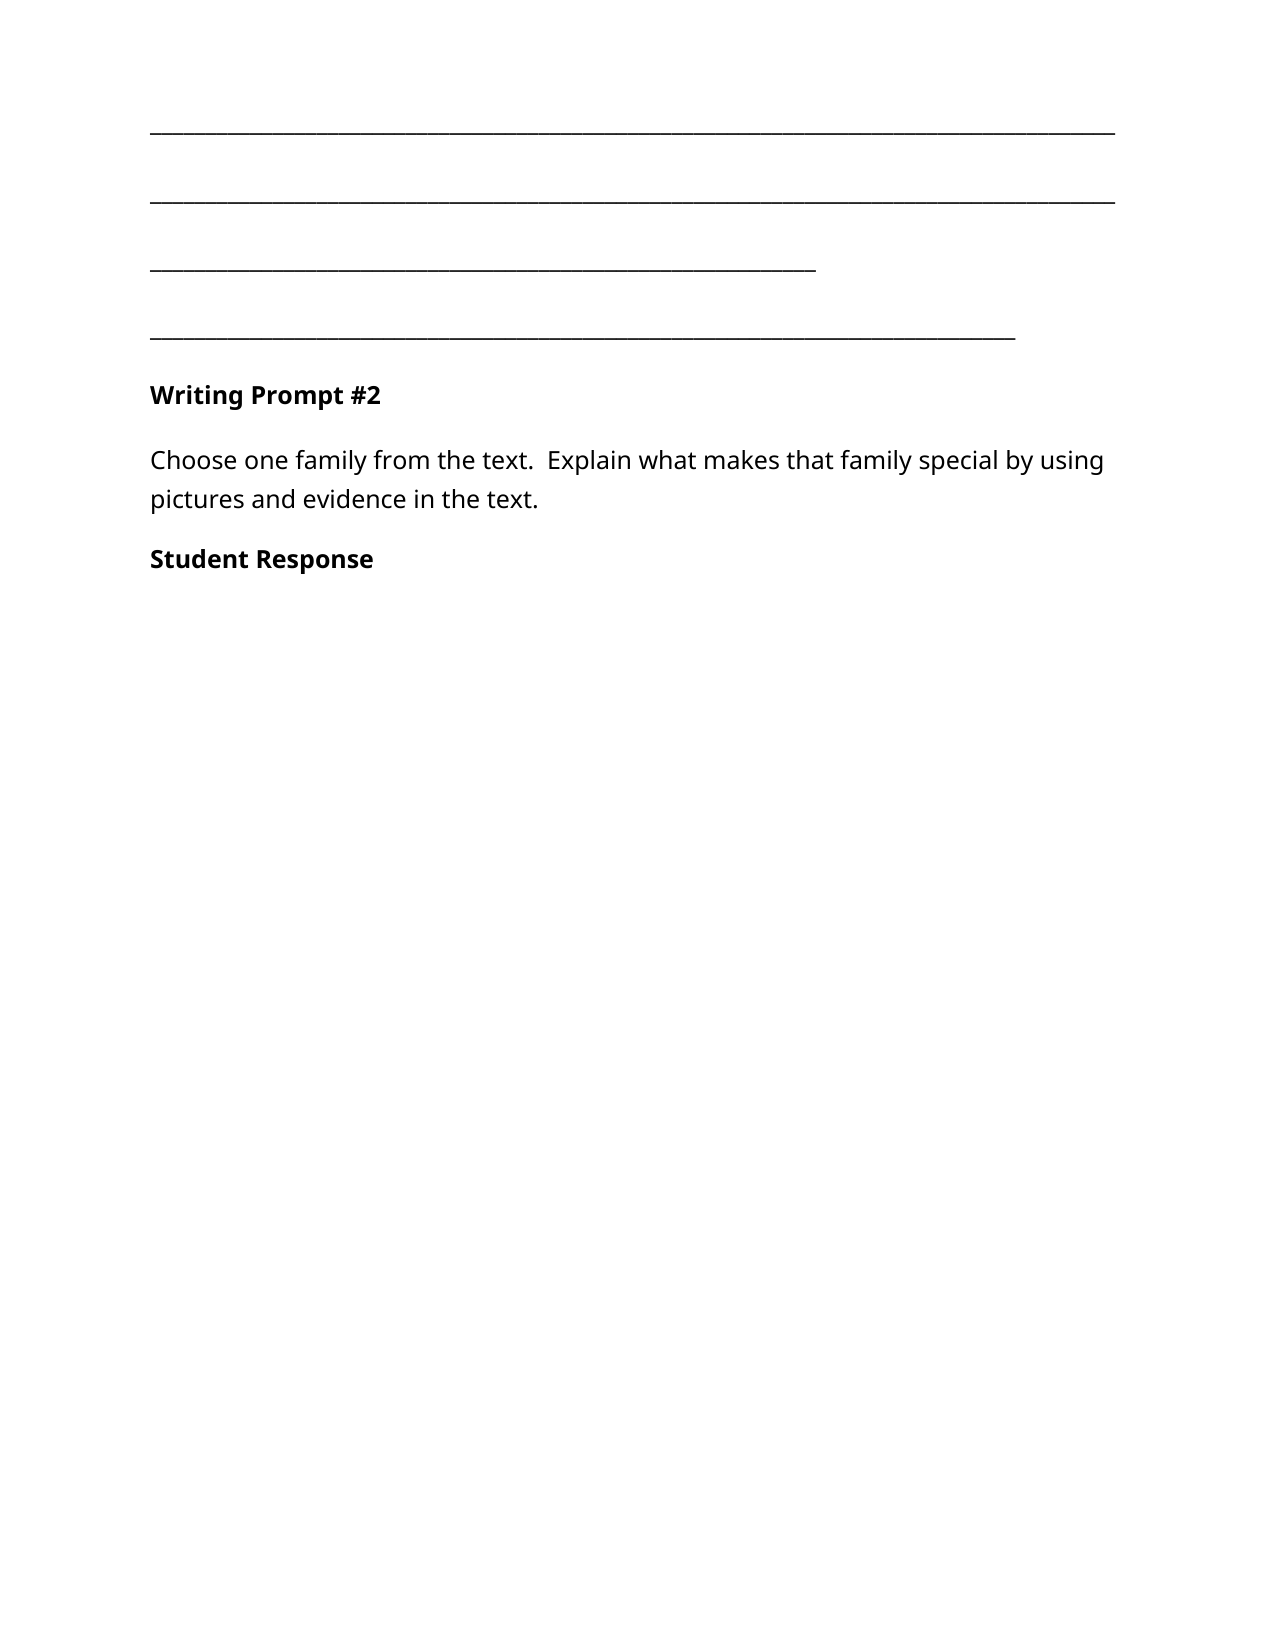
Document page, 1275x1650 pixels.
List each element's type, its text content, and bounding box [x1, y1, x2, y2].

text Choose one family from the text. Explain what makes that family special by using pictures and evidence in the text. [150, 443, 1125, 516]
text __________________________________________________________________________________________________________________________________________________________________________________________________________________________________________ [150, 105, 1125, 275]
text ______________________________________________________________________________ [150, 309, 1125, 343]
text Writing Prompt #2 [150, 377, 1125, 412]
text Student Response [150, 542, 1125, 576]
